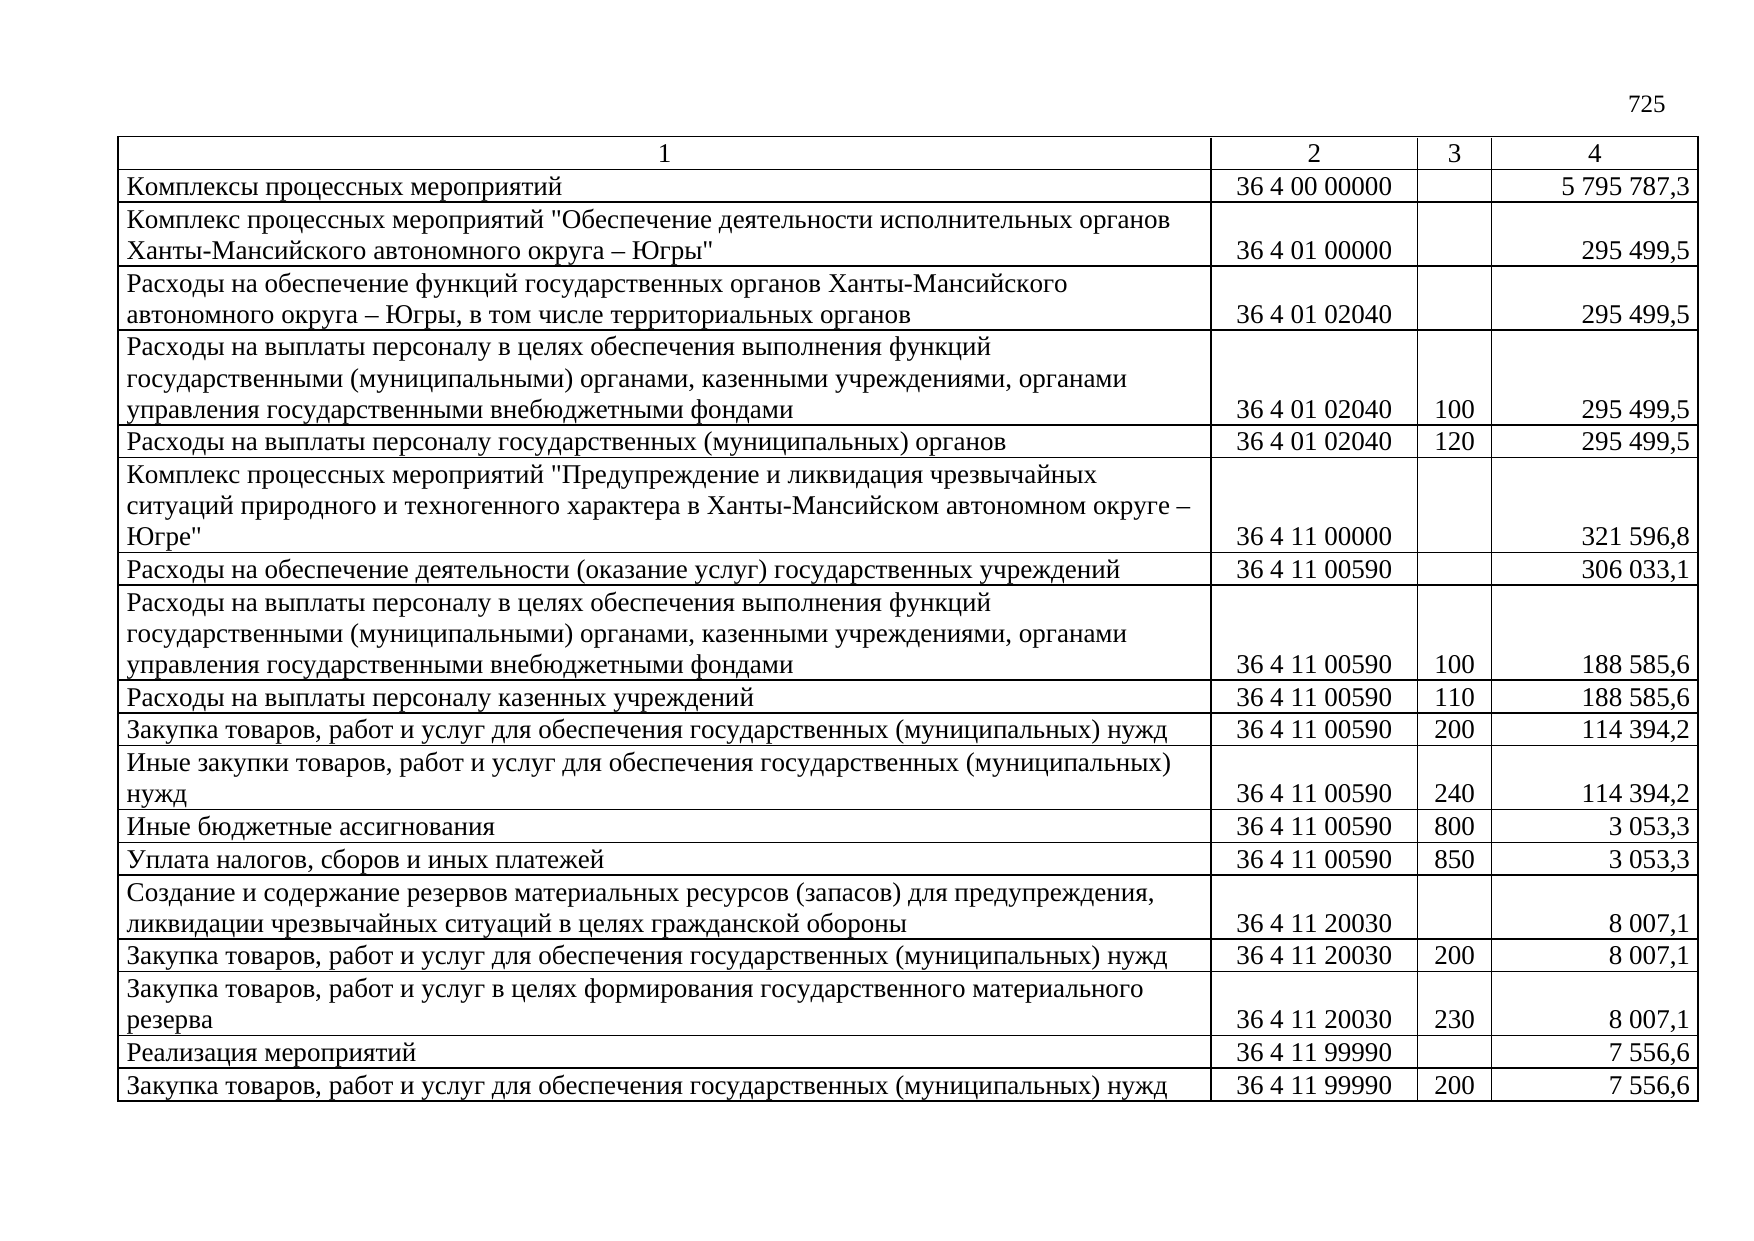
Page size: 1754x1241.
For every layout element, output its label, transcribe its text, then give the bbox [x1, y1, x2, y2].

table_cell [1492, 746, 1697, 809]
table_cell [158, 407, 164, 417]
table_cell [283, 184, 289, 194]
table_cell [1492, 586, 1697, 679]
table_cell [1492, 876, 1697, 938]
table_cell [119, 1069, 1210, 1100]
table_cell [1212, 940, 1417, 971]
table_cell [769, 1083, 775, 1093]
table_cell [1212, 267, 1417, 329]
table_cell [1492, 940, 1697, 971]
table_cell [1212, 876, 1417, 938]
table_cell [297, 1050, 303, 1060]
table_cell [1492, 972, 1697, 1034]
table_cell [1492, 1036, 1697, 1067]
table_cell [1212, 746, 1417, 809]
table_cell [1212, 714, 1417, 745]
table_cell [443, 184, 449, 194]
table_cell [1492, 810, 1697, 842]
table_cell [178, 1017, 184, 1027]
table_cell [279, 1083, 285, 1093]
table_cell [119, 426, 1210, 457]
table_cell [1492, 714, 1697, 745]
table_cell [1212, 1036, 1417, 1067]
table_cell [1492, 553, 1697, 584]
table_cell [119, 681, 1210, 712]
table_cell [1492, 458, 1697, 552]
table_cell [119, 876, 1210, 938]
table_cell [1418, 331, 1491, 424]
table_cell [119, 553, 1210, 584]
table_header 1 [119, 137, 1211, 168]
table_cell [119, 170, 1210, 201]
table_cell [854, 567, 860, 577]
table_header 4 [1492, 137, 1697, 168]
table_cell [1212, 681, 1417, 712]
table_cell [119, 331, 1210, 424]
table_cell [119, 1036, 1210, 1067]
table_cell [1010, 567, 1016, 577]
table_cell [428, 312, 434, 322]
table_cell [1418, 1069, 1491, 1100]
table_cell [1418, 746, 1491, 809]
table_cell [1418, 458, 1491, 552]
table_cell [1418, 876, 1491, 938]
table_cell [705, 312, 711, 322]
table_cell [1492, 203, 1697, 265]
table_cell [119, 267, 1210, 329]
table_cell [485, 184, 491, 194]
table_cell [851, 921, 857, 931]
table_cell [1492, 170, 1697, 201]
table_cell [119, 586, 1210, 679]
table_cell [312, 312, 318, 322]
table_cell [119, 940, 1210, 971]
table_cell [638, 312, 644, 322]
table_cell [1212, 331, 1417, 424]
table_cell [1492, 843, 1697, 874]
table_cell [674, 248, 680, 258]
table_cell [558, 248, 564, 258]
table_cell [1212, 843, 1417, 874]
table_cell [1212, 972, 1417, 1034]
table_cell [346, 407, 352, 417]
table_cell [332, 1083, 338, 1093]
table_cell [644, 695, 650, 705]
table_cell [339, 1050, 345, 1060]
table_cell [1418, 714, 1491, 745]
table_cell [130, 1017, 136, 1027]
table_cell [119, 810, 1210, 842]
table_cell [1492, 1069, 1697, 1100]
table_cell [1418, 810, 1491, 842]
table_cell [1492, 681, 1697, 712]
table_header 2 [1212, 137, 1417, 168]
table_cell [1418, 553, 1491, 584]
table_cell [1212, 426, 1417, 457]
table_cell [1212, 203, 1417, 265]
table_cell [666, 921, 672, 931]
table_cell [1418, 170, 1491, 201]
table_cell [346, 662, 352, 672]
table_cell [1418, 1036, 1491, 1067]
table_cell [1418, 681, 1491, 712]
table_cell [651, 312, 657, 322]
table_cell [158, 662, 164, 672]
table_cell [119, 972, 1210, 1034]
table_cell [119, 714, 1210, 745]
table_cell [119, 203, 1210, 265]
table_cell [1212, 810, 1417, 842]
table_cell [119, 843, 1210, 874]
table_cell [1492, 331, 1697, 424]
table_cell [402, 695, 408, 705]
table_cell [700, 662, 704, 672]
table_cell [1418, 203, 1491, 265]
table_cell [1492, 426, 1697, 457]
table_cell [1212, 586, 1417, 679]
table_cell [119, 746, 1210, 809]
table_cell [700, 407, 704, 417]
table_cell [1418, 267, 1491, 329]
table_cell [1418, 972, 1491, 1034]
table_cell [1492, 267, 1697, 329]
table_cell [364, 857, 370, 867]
table_header 3 [1418, 137, 1491, 168]
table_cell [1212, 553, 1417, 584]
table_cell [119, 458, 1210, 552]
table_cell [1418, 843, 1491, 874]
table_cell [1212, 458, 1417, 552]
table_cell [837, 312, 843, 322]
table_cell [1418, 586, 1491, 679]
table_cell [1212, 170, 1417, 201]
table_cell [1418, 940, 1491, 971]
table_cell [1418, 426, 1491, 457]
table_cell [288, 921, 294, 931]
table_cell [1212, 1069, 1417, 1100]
